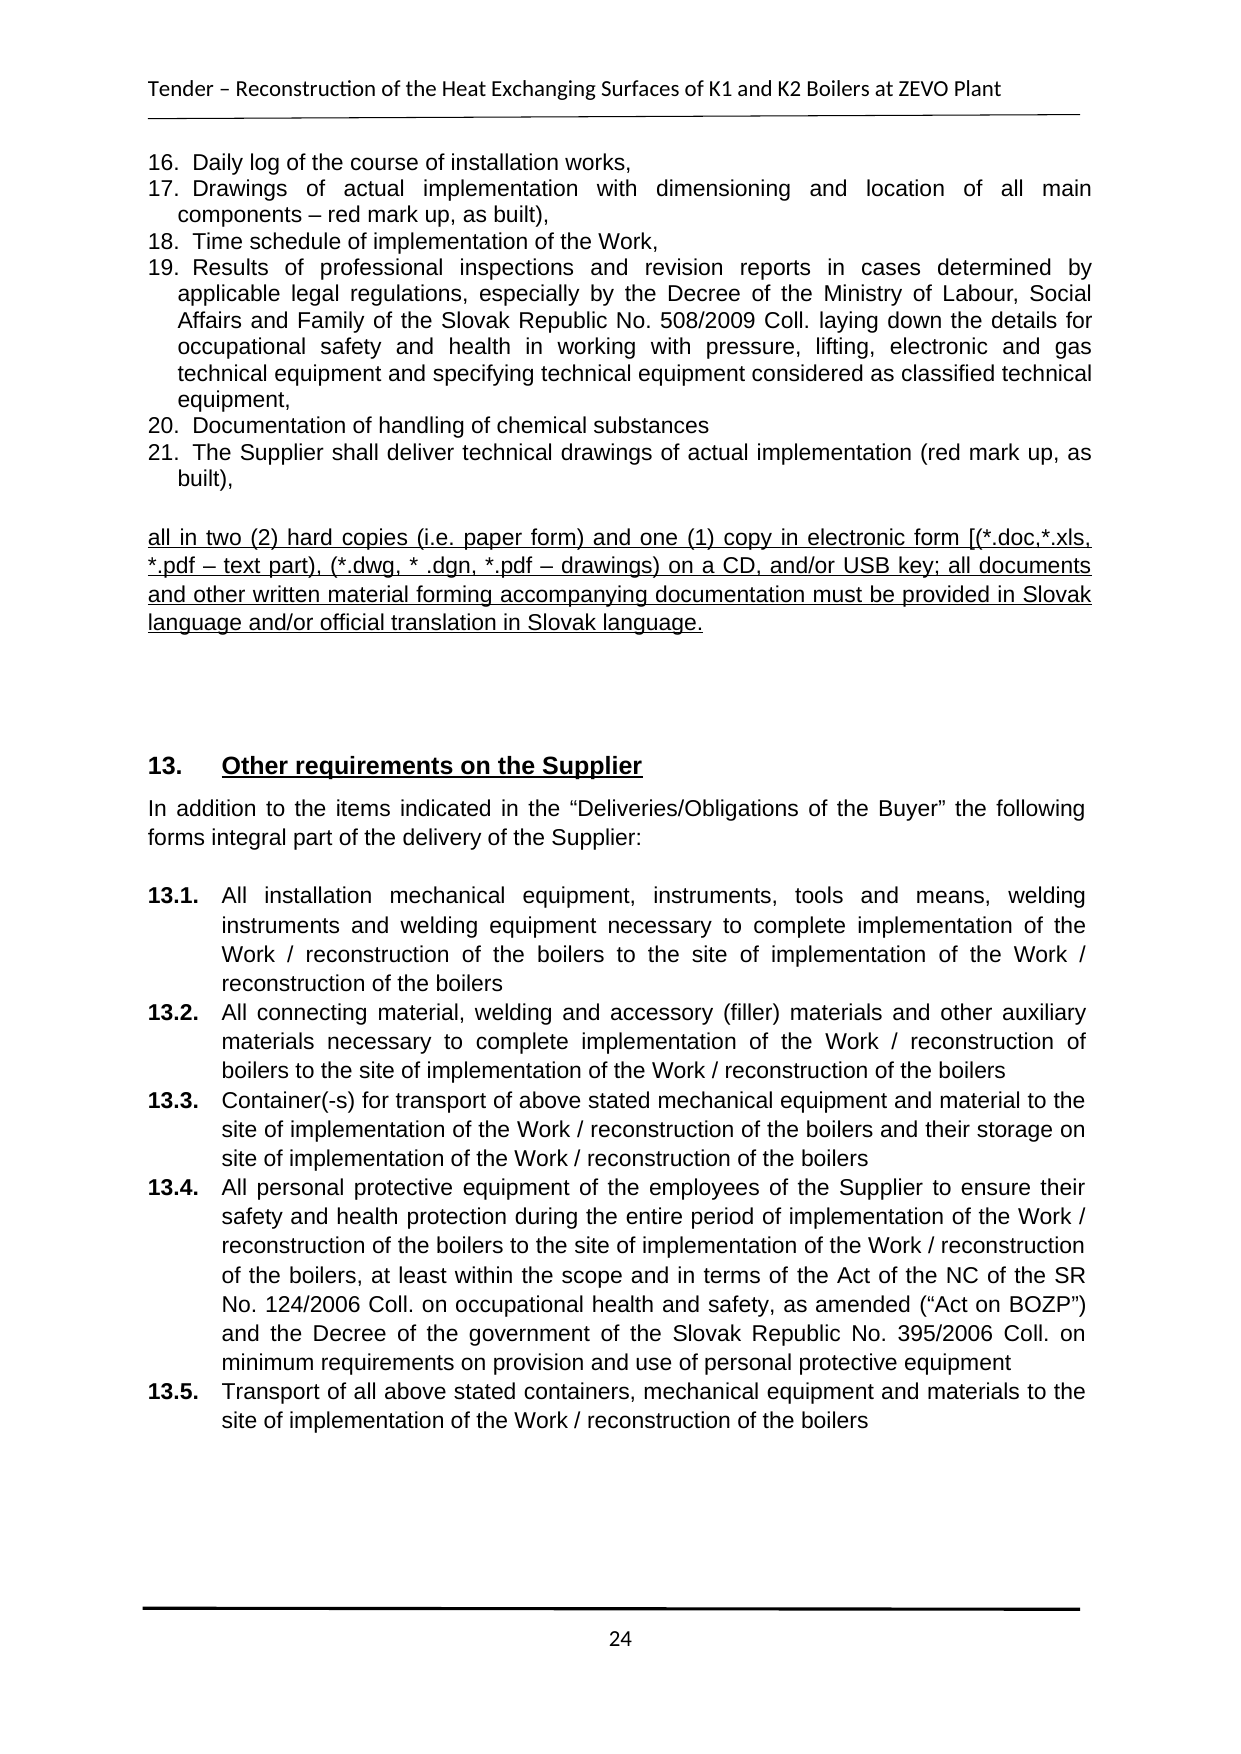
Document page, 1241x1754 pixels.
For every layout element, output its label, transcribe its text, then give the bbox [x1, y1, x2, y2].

list Drawings of actual implementation with dimensioning and location of all main components – red mark up, as built), [148, 175, 1093, 228]
list Time schedule of implementation of the Work, [148, 228, 1093, 254]
list 13.1. All installation mechanical equipment, instruments, tools and means, welding instruments and welding equipment necessary to complete implementation of the Work / reconstruction of the boilers to the site of implementation of the Work / reconstruction of the boilers [148, 882, 1086, 996]
text all in two (2) hard copies (i.e. paper form) and one (1) copy in electronic form [(*.doc,*.xls, *.pdf – text part), (*.dwg, * .dgn, *.pdf – drawings) on a CD, and/or USB key; all documents and other written material forming accompanying documentation must be provided in Slovak language and/or official translation in Slovak language. [148, 524, 1093, 636]
list In addition to the items indicated in the “Deliveries/Obligations of the Buyer” the following forms integral part of the delivery of the Supplier: [148, 795, 1086, 850]
list 13.5. Transport of all above stated containers, mechanical equipment and materials to the site of implementation of the Work / reconstruction of the boilers [148, 1378, 1086, 1434]
list 13.4. All personal protective equipment of the employees of the Supplier to ensure their safety and health protection during the entire period of implementation of the Work / reconstruction of the boilers to the site of implementation of the Work / reconstruction of the boilers, at least within the scope and in terms of the Act of the NC of the SR No. 124/2006 Coll. on occupational health and safety, as amended (“Act on BOZP”) and the Decree of the government of the Slovak Republic No. 395/2006 Coll. on minimum requirements on provision and use of personal protective equipment [148, 1174, 1086, 1375]
list Results of professional inspections and revision reports in cases determined by applicable legal regulations, especially by the Decree of the Ministry of Labour, Social Affairs and Family of the Slovak Republic No. 508/2009 Coll. laying down the details for occupational safety and health in working with pressure, lifting, electronic and gas technical equipment and specifying technical equipment considered as classified technical equipment, [148, 254, 1093, 412]
text 13. Other requirements on the Supplier [148, 751, 1093, 780]
list 13.2. All connecting material, welding and accessory (filler) materials and other auxiliary materials necessary to complete implementation of the Work / reconstruction of boilers to the site of implementation of the Work / reconstruction of the boilers [148, 999, 1086, 1084]
list Documentation of handling of chemical substances [148, 412, 1093, 438]
list 13.3. Container(-s) for transport of above stated mechanical equipment and material to the site of implementation of the Work / reconstruction of the boilers and their storage on site of implementation of the Work / reconstruction of the boilers [148, 1087, 1086, 1171]
list Daily log of the course of installation works, [148, 149, 1093, 175]
list The Supplier shall deliver technical drawings of actual implementation (red mark up, as built), [148, 438, 1093, 491]
